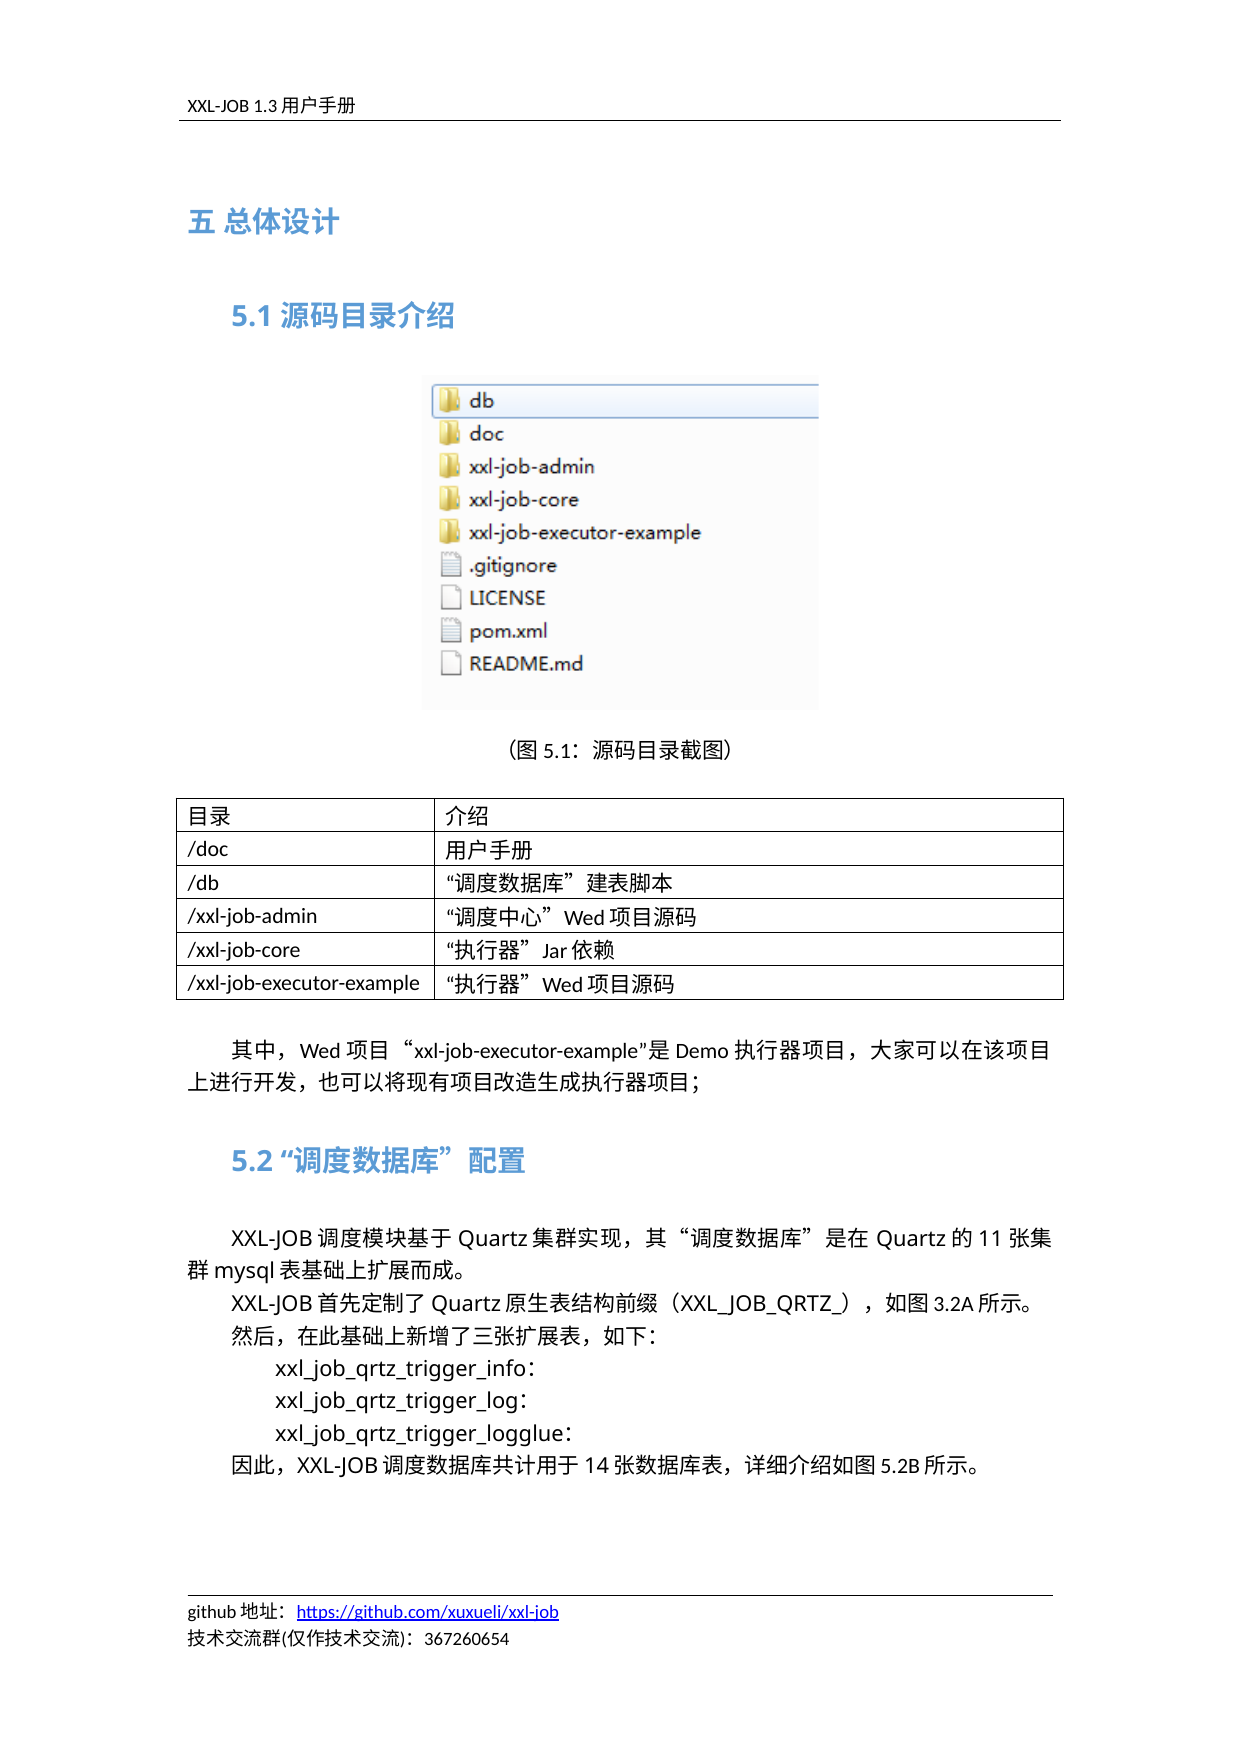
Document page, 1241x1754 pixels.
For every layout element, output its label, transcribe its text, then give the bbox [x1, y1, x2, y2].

text 其中，Wed项目“xxl-job-executor-example”是Demo执行器项目，大家可以在该项目上进行开发，也可以将现有项目改造生成执行器项目； [187, 1032, 1053, 1097]
table_cell “调度中心”Wed项目源码 [435, 899, 1063, 932]
subtitle 5.2 “调度数据库”配置 [187, 1127, 1053, 1192]
table_cell “调度数据库”建表脚本 [435, 866, 1063, 898]
table_cell /xxl-job-admin [177, 899, 434, 932]
table_cell “执行器”Wed项目源码 [435, 966, 1063, 999]
subtitle 五 总体设计 [187, 187, 1053, 252]
table_header 目录 [177, 799, 434, 831]
table_cell “执行器”Jar依赖 [435, 933, 1063, 965]
subtitle 5.1 源码目录介绍 [187, 281, 1053, 346]
picture [421, 375, 819, 710]
table_cell 用户手册 [435, 832, 1063, 865]
table_cell /xxl-job-core [177, 933, 434, 965]
text （图5.1：源码目录截图） [187, 733, 1053, 765]
text xxl_job_qrtz_trigger_logglue： [231, 1416, 1053, 1448]
table_cell /doc [177, 832, 434, 865]
table_cell /xxl-job-executor-example [177, 966, 434, 999]
text XXL-JOB调度模块基于Quartz集群实现，其“调度数据库”是在Quartz的11张集群mysql表基础上扩展而成。 [187, 1221, 1053, 1286]
text xxl_job_qrtz_trigger_info： [231, 1351, 1053, 1383]
table_cell /db [177, 866, 434, 898]
table_header 介绍 [435, 799, 1063, 831]
text xxl_job_qrtz_trigger_log： [231, 1383, 1053, 1416]
text 因此，XXL-JOB调度数据库共计用于14张数据库表，详细介绍如图5.2B所示。 [187, 1448, 1053, 1481]
text 然后，在此基础上新增了三张扩展表，如下： [187, 1318, 1053, 1351]
text XXL-JOB首先定制了Quartz原生表结构前缀（XXL_JOB_QRTZ_），如图3.2A所示。 [187, 1286, 1053, 1318]
